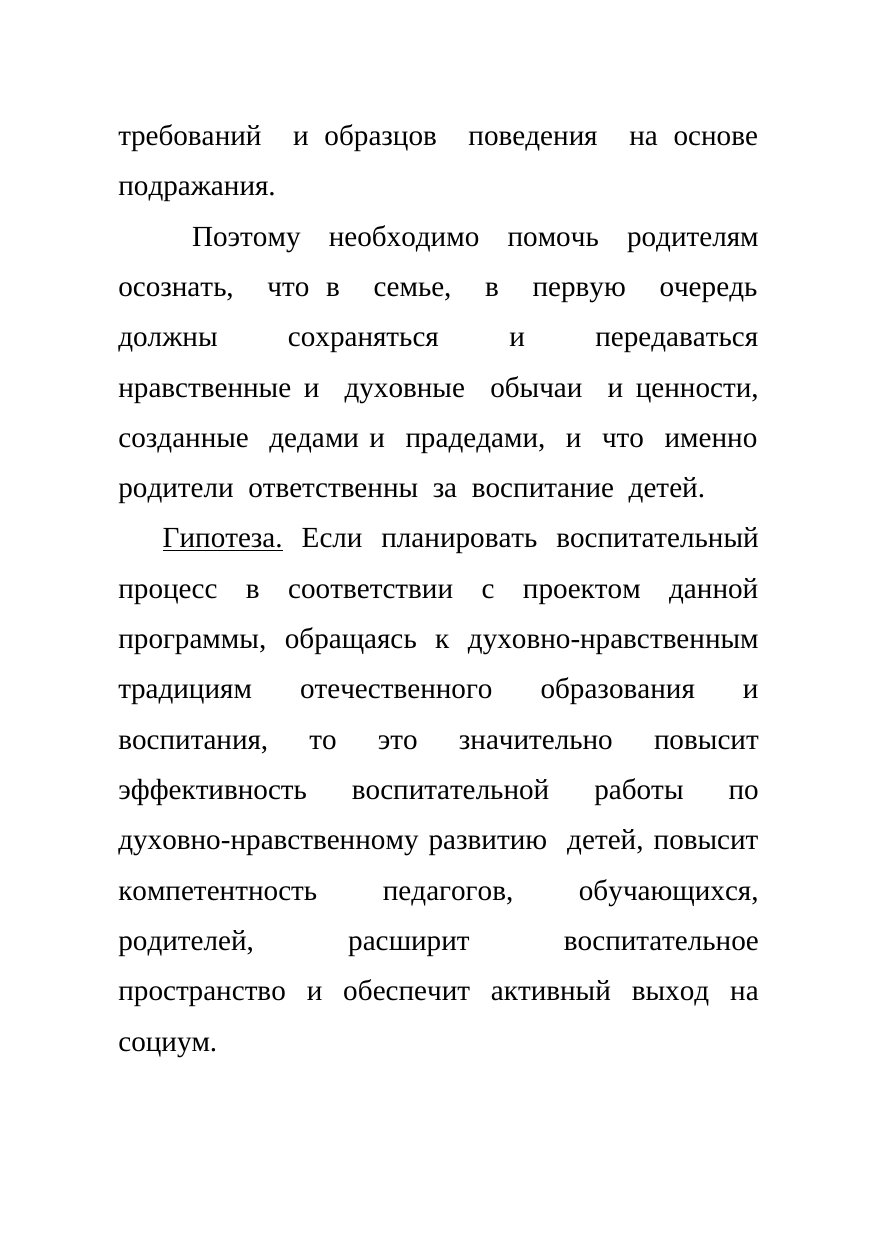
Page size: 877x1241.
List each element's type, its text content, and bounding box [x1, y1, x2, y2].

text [118, 118, 759, 202]
text Поэтому необходимо помочь родителям осознать, что в семье, в первую очередь должны сохраняться и передаваться нравственные и духовные обычаи и ценности, созданные дедами и прадедами, и что именно родители ответственны за воспитание детей. [118, 219, 759, 504]
text Гипотеза. Если планировать воспитательный процесс в соответствии с проектом данной программы, обращаясь к духовно-нравственным традициям отечественного образования и воспитания, то это значительно повысит эффективность воспитательной работы по духовно-нравственному развитию детей, повысит компетентность педагогов, обучающихся, родителей, расширит воспитательное пространство и обеспечит активный выход на социум. [118, 521, 759, 1057]
